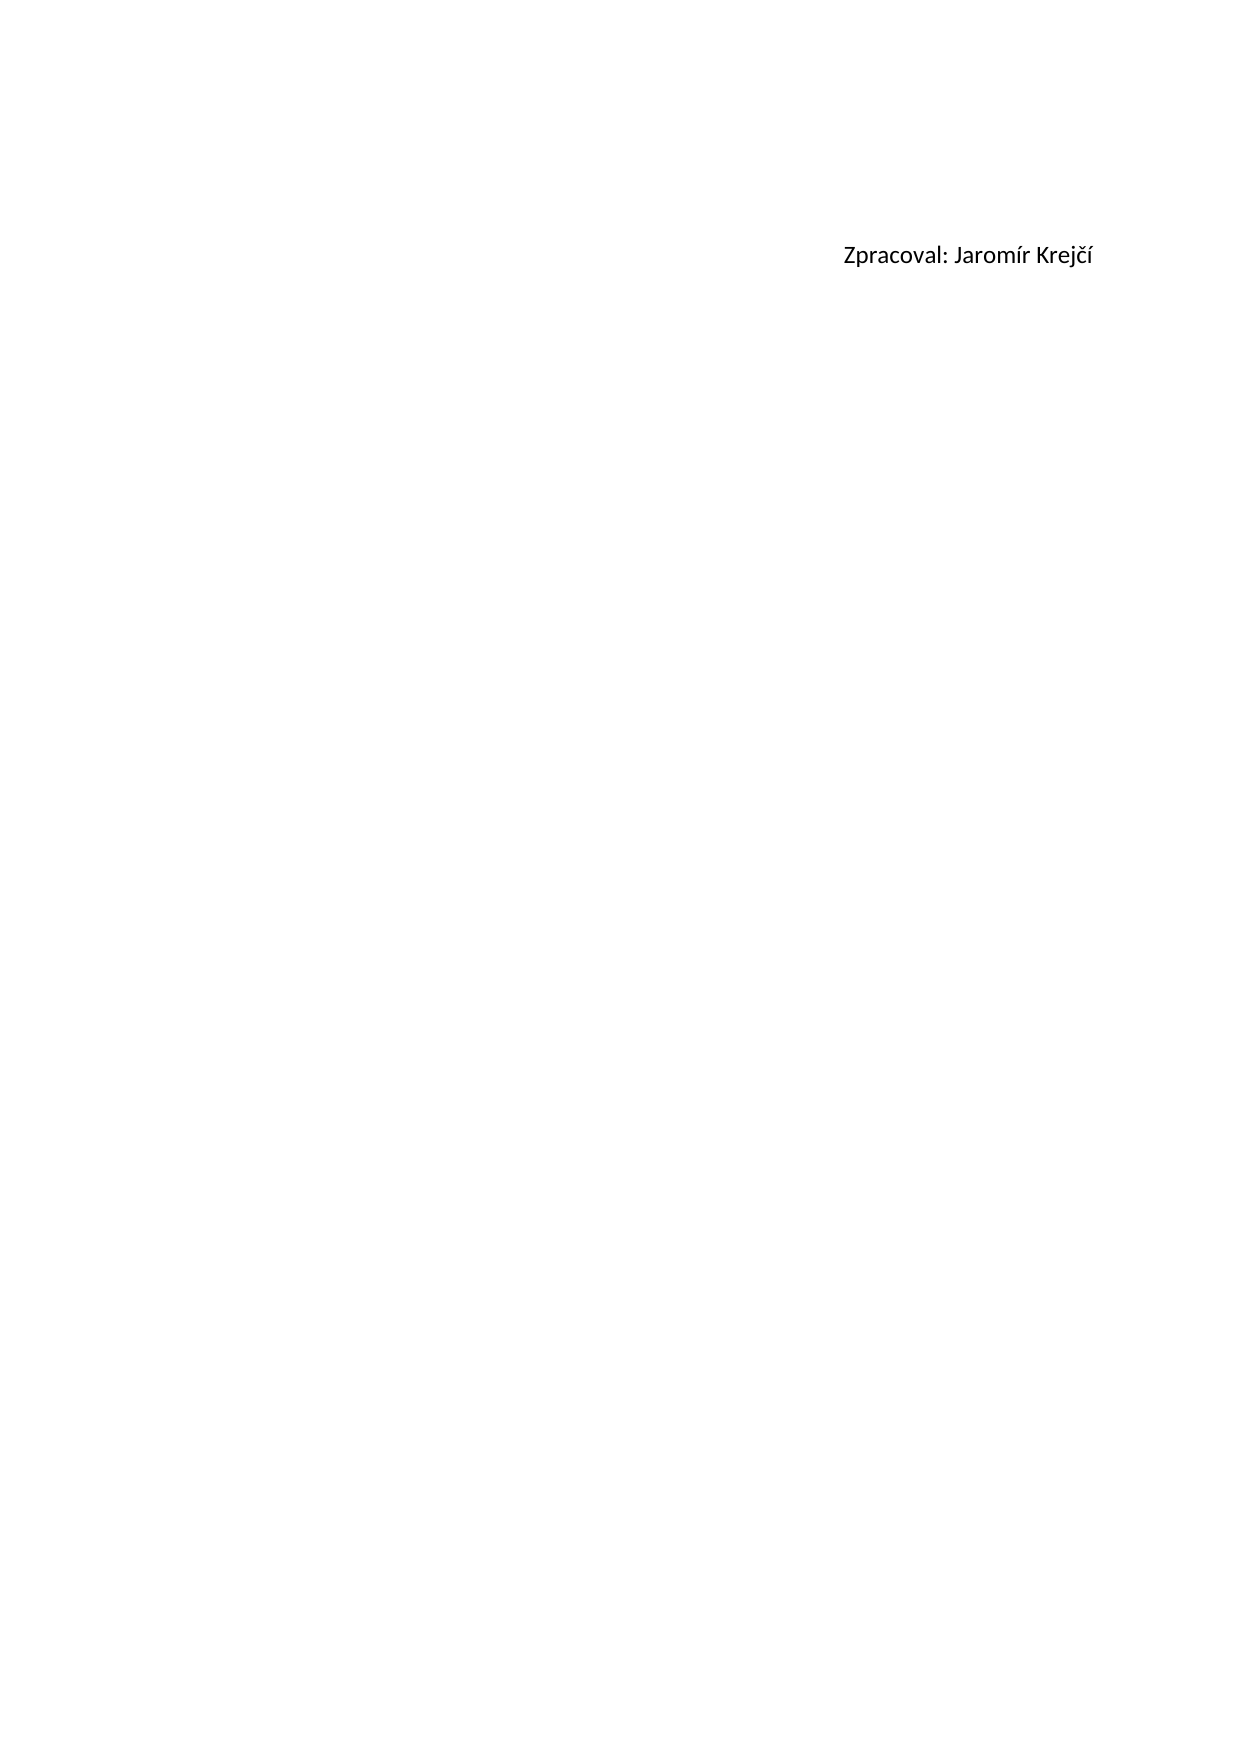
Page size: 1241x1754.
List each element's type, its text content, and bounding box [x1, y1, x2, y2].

text Zpracoval: Jaromír Krejčí [148, 239, 1093, 269]
